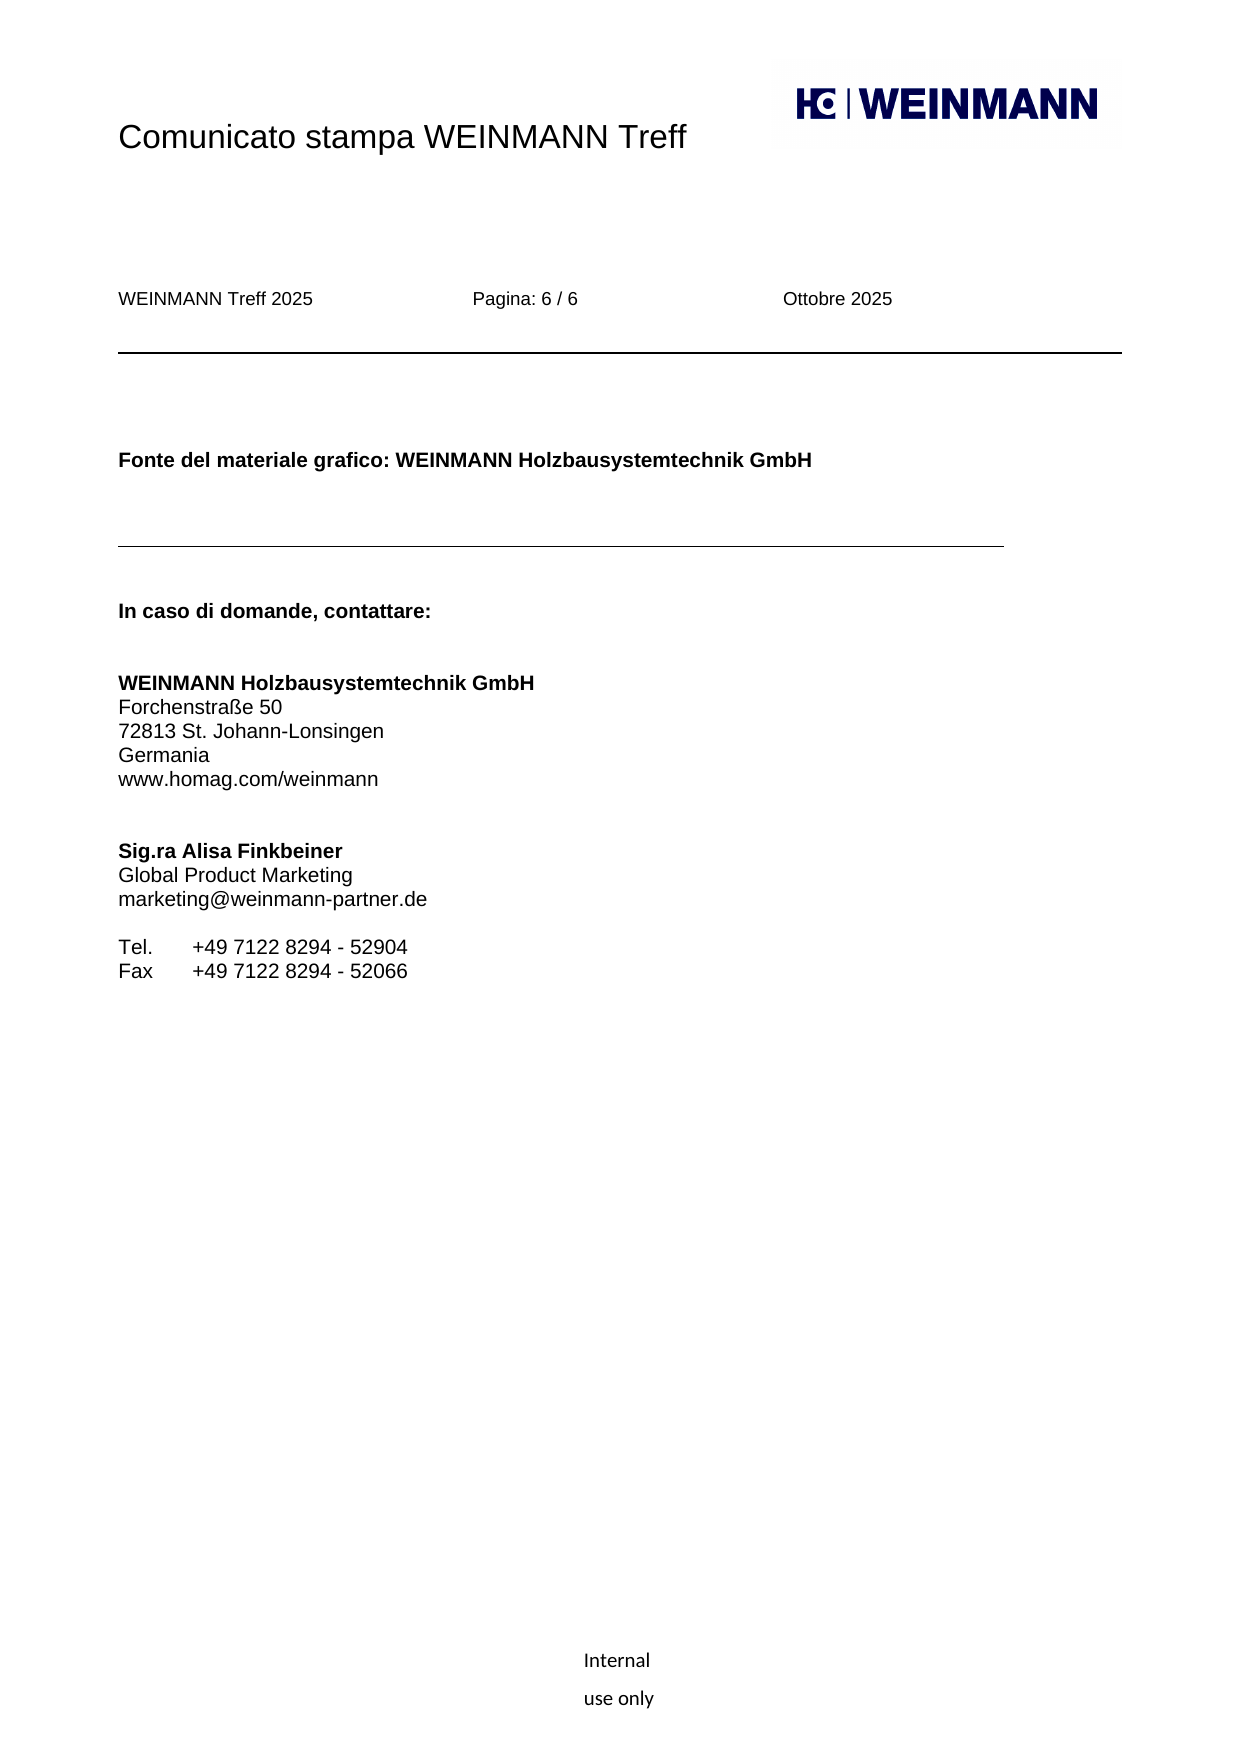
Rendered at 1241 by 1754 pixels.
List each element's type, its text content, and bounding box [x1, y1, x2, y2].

subtitle Forchenstraße 50 [118, 695, 1004, 719]
subtitle Global Product Marketing [118, 863, 1004, 887]
subtitle Tel. +49 7122 8294 - 52904 [118, 935, 1004, 959]
subtitle www.homag.com/weinmann [118, 767, 1004, 791]
text marketing@weinmann-partner.de [118, 887, 1004, 911]
text Fonte del materiale grafico: WEINMANN Holzbausystemtechnik GmbH [118, 448, 1004, 472]
subtitle In caso di domande, contattare: [118, 599, 1004, 623]
subtitle Sig.ra Alisa Finkbeiner [118, 839, 1004, 863]
picture [771, 59, 1123, 149]
subtitle Fax +49 7122 8294 - 52066 [118, 959, 1004, 983]
subtitle WEINMANN Holzbausystemtechnik GmbH [118, 671, 1004, 695]
subtitle 72813 St. Johann-Lonsingen [118, 719, 1004, 743]
subtitle Germania [118, 743, 1004, 767]
